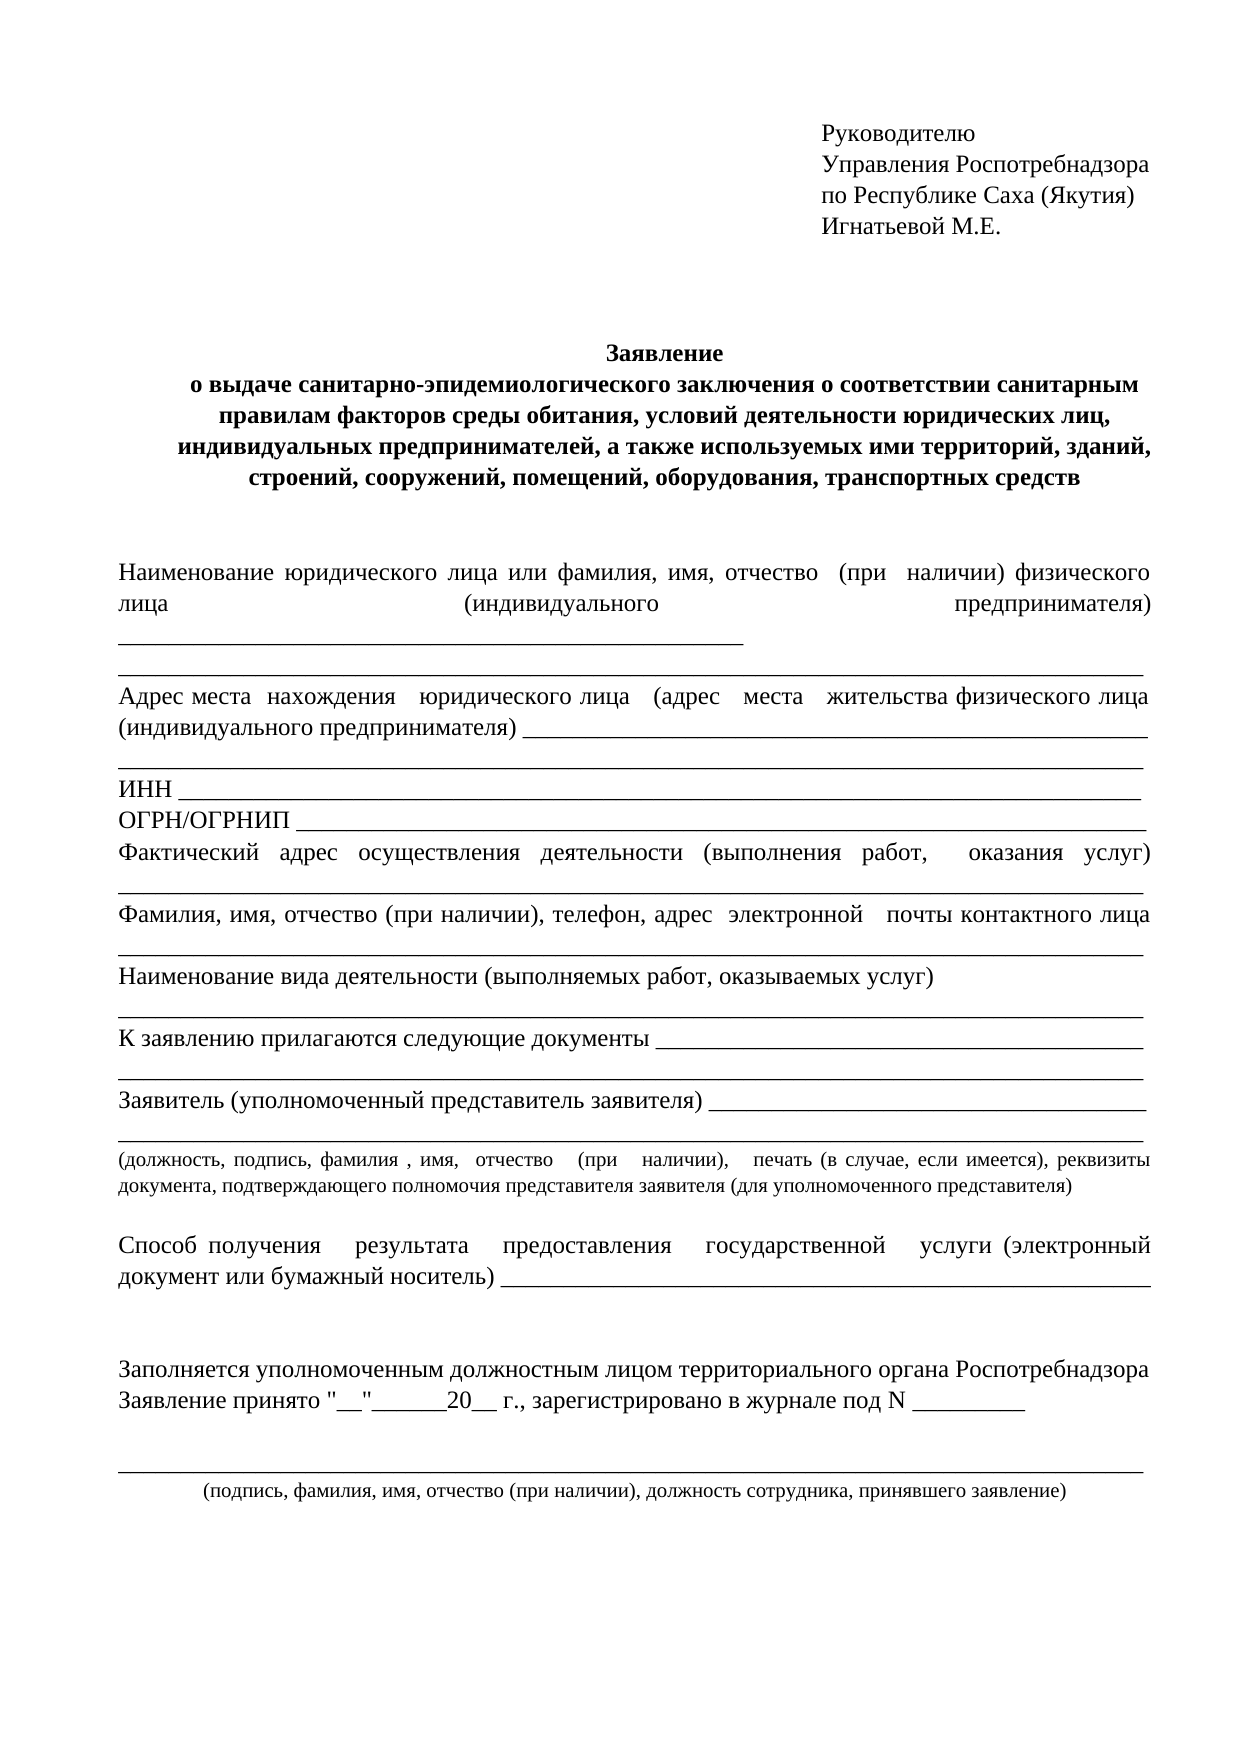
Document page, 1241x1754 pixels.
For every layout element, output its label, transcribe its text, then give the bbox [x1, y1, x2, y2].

text ОГРН/ОГРНИП ____________________________________________________________________ [118, 806, 1152, 834]
text ИНН _____________________________________________________________________________ [118, 774, 1152, 803]
text Адрес места нахождения юридического лица (адрес места жительства физического лица (индивидуального предпринимателя) __________________________________________________ [118, 681, 1152, 741]
text __________________________________________________________________________________ [118, 650, 1152, 679]
text Заявление о выдаче санитарно-эпидемиологического заключения о соответствии санитарным правилам факторов среды обитания, условий деятельности юридических лиц, индивидуальных предпринимателей, а также используемых ими территорий, зданий, строений, сооружений, помещений, оборудования, транспортных средств [177, 338, 1152, 491]
text __________________________________________________________________________________ [118, 992, 1152, 1021]
text __________________________________________________________________________________ [118, 1116, 1152, 1145]
text К заявлению прилагаются следующие документы _______________________________________ [118, 1023, 1152, 1052]
text Наименование вида деятельности (выполняемых работ, оказываемых услуг) [118, 961, 1152, 989]
text Заявление принято "__"______20__ г., зарегистрировано в журнале под N _________ [118, 1385, 1152, 1414]
text Фактический адрес осуществления деятельности (выполнения работ, оказания услуг) __________________________________________________________________________________ [118, 837, 1152, 896]
text Управления Роспотребнадзора [177, 149, 1152, 178]
text (подпись, фамилия, имя, отчество (при наличии), должность сотрудника, принявшего заявление) [118, 1478, 1152, 1502]
text __________________________________________________________________________________ [118, 1447, 1152, 1476]
text Игнатьевой М.Е. [177, 211, 1152, 240]
text __________________________________________________________________________________ [118, 1054, 1152, 1083]
text __________________________________________________________________________________ [118, 743, 1152, 772]
text Заполняется уполномоченным должностным лицом территориального органа Роспотребнадзора [118, 1354, 1152, 1383]
text Наименование юридического лица или фамилия, имя, отчество (при наличии) физического лица (индивидуального предпринимателя) __________________________________________________ [118, 557, 1152, 648]
text (должность, подпись, фамилия , имя, отчество (при наличии), печать (в случае, если имеется), реквизиты документа, подтверждающего полномочия представителя заявителя (для уполномоченного представителя) [118, 1147, 1152, 1197]
text по Республике Саха (Якутия) [177, 180, 1152, 209]
text Фамилия, имя, отчество (при наличии), телефон, адрес электронной почты контактного лица __________________________________________________________________________________ [118, 899, 1152, 958]
text Способ получения результата предоставления государственной услуги (электронный документ или бумажный носитель) ____________________________________________________ [118, 1230, 1152, 1290]
text Руководителю [177, 118, 1152, 147]
text Заявитель (уполномоченный представитель заявителя) ___________________________________ [118, 1085, 1152, 1114]
